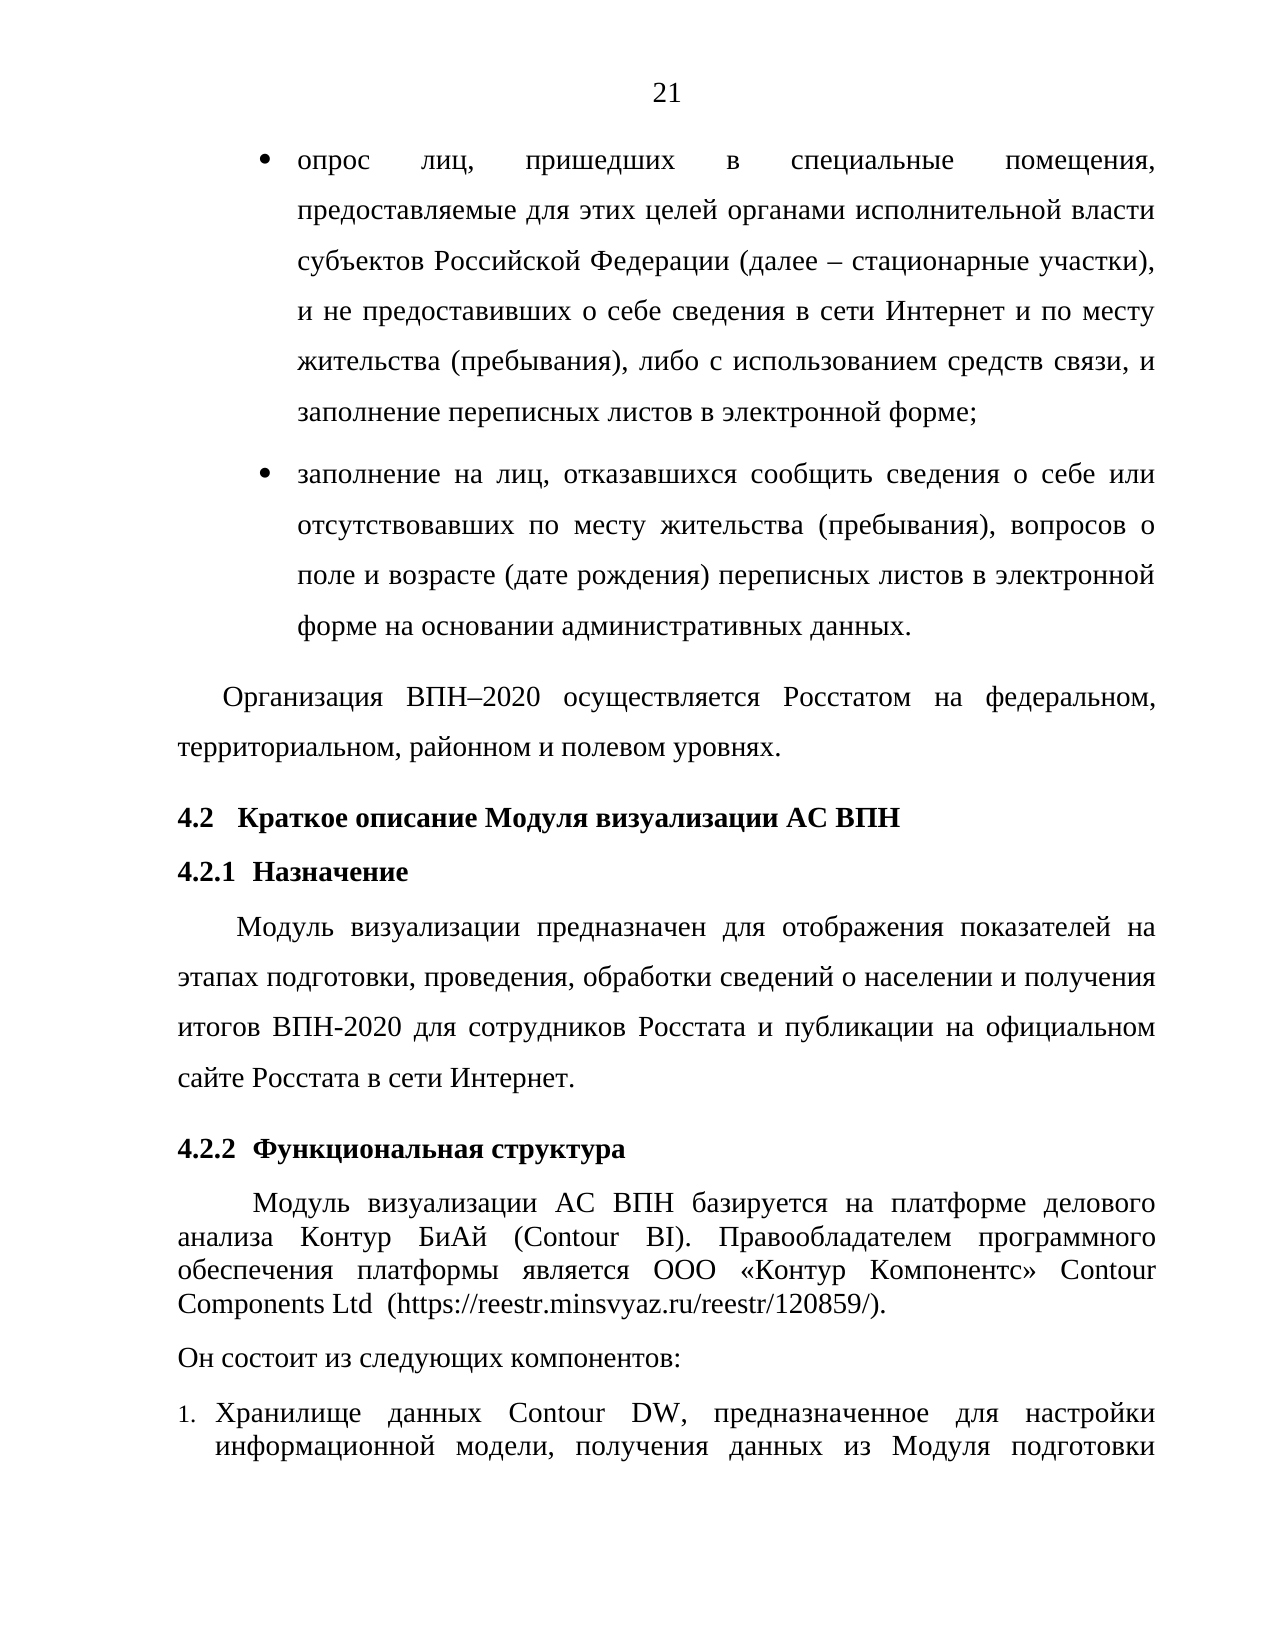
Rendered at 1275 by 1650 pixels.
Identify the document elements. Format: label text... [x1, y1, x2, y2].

list заполнение на лиц, отказавшихся сообщить сведения о себе или отсутствовавших по месту жительства (пребывания), вопросов о поле и возрасте (дате рождения) переписных листов в электронной форме на основании административных данных. [260, 457, 1157, 641]
text Он состоит из следующих компонентов: [177, 1340, 1157, 1374]
subtitle Краткое описание Модуля визуализации АС ВПН [177, 800, 1157, 834]
text Модуль визуализации АС ВПН базируется на платформе делового анализа Контур БиАй (Contour BI). Правообладателем программного обеспечения платформы является ООО «Контур Компонентс» Contour Components Ltd (https://reestr.minsvyaz.ru/reestr/120859/). [177, 1185, 1157, 1319]
text Организация ВПН–2020 осуществляется Росстатом на федеральном, территориальном, районном и полевом уровнях. [177, 679, 1157, 763]
subtitle Функциональная структура [177, 1131, 1157, 1164]
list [177, 1395, 1157, 1462]
list опрос лиц, пришедших в специальные помещения, предоставляемые для этих целей органами исполнительной власти субъектов Российской Федерации (далее – стационарные участки), и не предоставивших о себе сведения в сети Интернет и по месту жительства (пребывания), либо с использованием средств связи, и заполнение переписных листов в электронной форме; [260, 142, 1157, 427]
text Модуль визуализации предназначен для отображения показателей на этапах подготовки, проведения, обработки сведений о населении и получения итогов ВПН-2020 для сотрудников Росстата и публикации на официальном сайте Росстата в сети Интернет. [177, 909, 1157, 1093]
subtitle Назначение [177, 854, 1157, 888]
